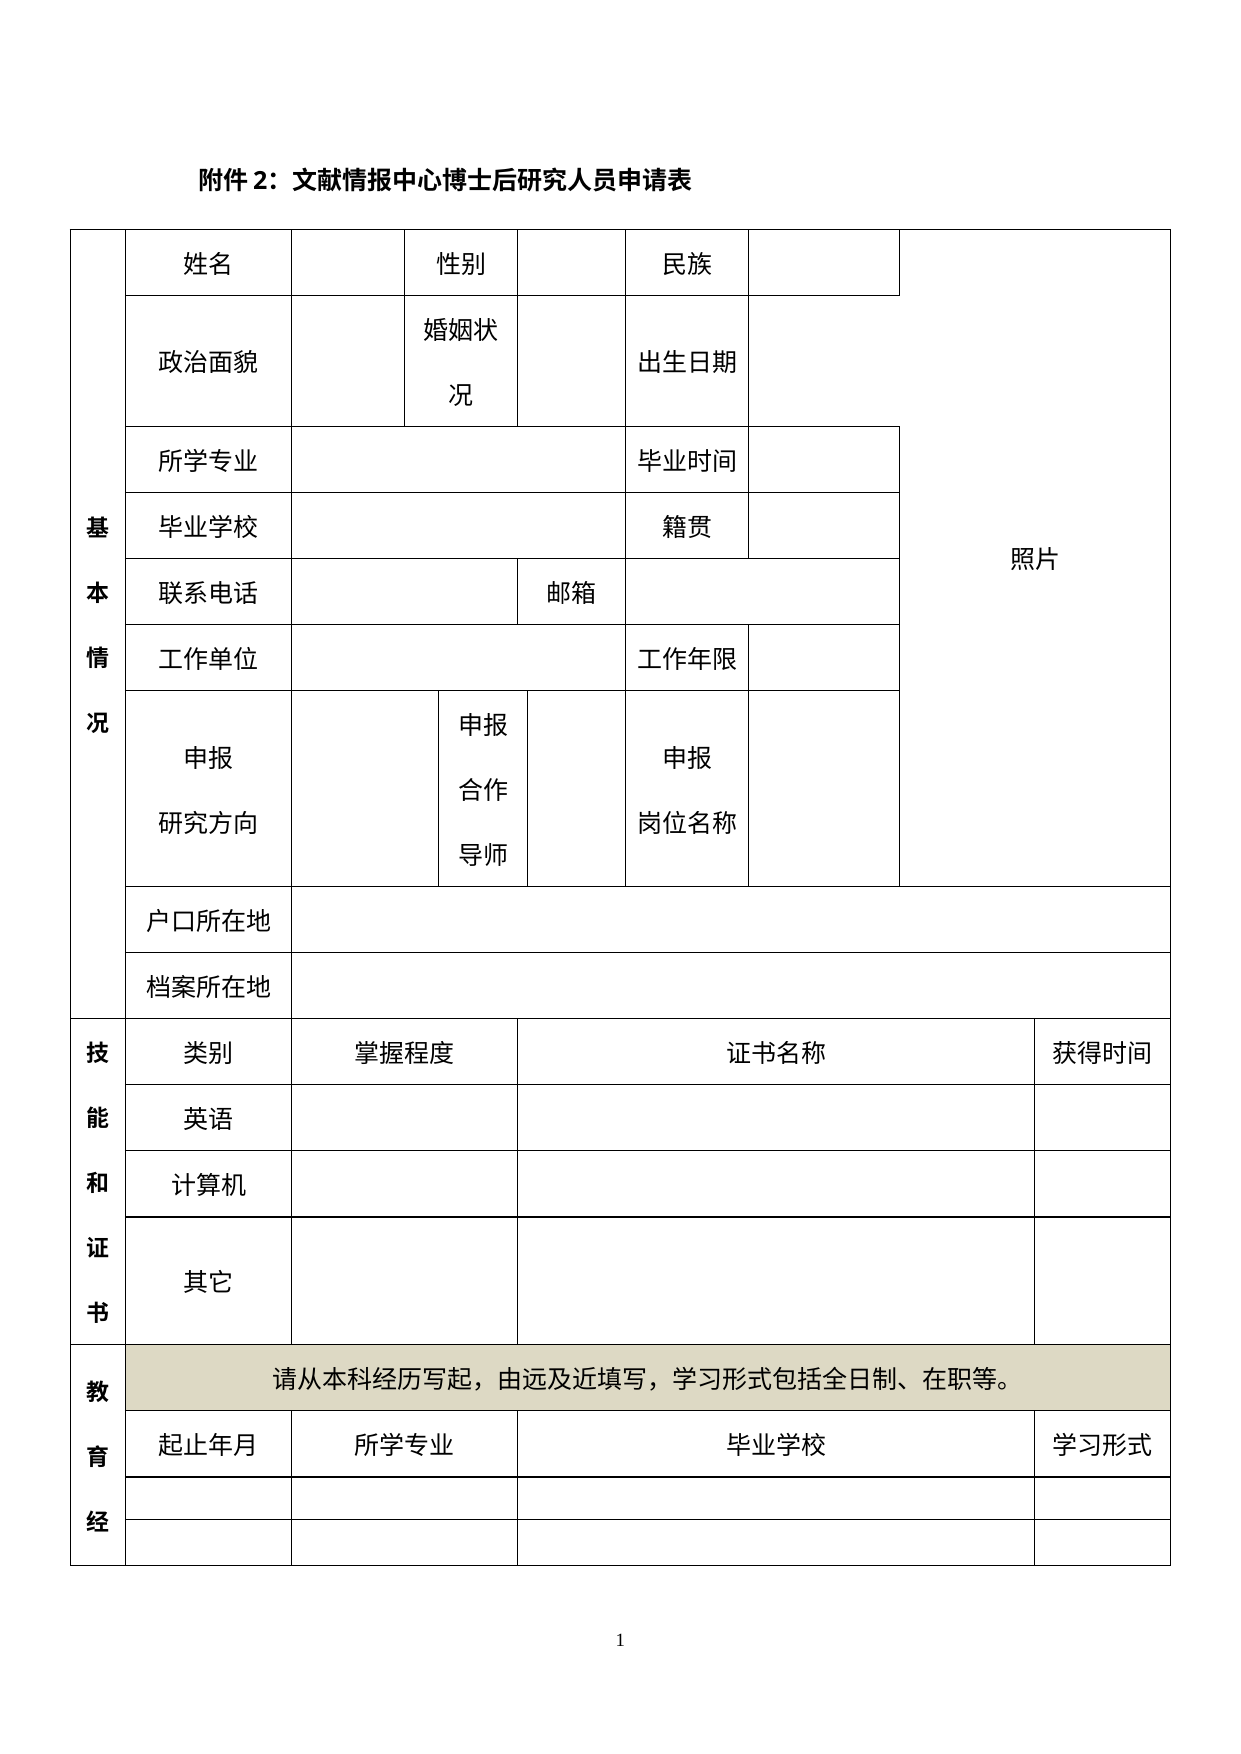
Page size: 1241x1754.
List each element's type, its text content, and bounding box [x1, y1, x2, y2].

table_cell [292, 953, 1170, 1018]
table_cell 所学专业 [292, 1411, 517, 1476]
table_cell 起止年月 [126, 1411, 291, 1476]
table_cell [292, 427, 625, 492]
table_header 性别 [405, 230, 517, 295]
table_cell 申报 研究方向 [126, 691, 291, 886]
table_cell 请从本科经历写起，由远及近填写，学习形式包括全日制、在职等。 [126, 1345, 1170, 1410]
table_cell 邮箱 [518, 559, 625, 624]
table_cell [126, 1478, 291, 1518]
table_cell [292, 887, 1170, 952]
table_cell [626, 559, 899, 624]
table_cell [518, 296, 625, 426]
table_cell [749, 296, 899, 426]
table_cell [292, 1520, 517, 1565]
table_cell 其它 [126, 1218, 291, 1344]
table_cell 掌握程度 [292, 1019, 517, 1084]
table_header [749, 230, 899, 295]
table_cell 学习形式 [1035, 1411, 1170, 1476]
table_header 基本情况 [71, 230, 125, 1018]
table_cell 毕业学校 [518, 1411, 1034, 1476]
table_cell 申报合作导师 [439, 691, 527, 886]
table_cell 档案所在地 [126, 953, 291, 1018]
table_cell [518, 1520, 1034, 1565]
table_cell [292, 1085, 517, 1150]
table_cell 毕业学校 [126, 493, 291, 558]
table_cell 毕业时间 [626, 427, 748, 492]
table_cell [1035, 1478, 1170, 1518]
table_cell 英语 [126, 1085, 291, 1150]
table_cell [292, 1151, 517, 1216]
table_header 民族 [626, 230, 748, 295]
table_cell 类别 [126, 1019, 291, 1084]
table_cell [518, 1478, 1034, 1518]
table_cell [292, 1478, 517, 1518]
table_cell 户口所在地 [126, 887, 291, 952]
table_cell [292, 559, 517, 624]
table_cell 获得时间 [1035, 1019, 1170, 1084]
table_cell [292, 493, 625, 558]
table_cell 婚姻状况 [405, 296, 517, 426]
table_cell 所学专业 [126, 427, 291, 492]
table_cell [1035, 1085, 1170, 1150]
table_cell 申报 岗位名称 [626, 691, 748, 886]
table_cell [528, 691, 625, 886]
table_cell [126, 1520, 291, 1565]
table_cell 证书名称 [518, 1019, 1034, 1084]
table_cell [518, 1218, 1034, 1344]
table_cell 工作单位 [126, 625, 291, 690]
table_cell [1035, 1520, 1170, 1565]
table_header [518, 230, 625, 295]
table_cell [749, 493, 899, 558]
table_cell 计算机 [126, 1151, 291, 1216]
table_cell 政治面貌 [126, 296, 291, 426]
table_cell [518, 1151, 1034, 1216]
table_cell [749, 691, 899, 886]
table_header [292, 230, 404, 295]
table_cell [749, 625, 899, 690]
table_cell [292, 1218, 517, 1344]
table_cell 技能和证书 [71, 1019, 125, 1344]
table_cell 教育经历 [71, 1345, 125, 1565]
table_cell 出生日期 [626, 296, 748, 426]
table_cell 工作年限 [626, 625, 748, 690]
table_cell [1035, 1218, 1170, 1344]
table_header 姓名 [126, 230, 291, 295]
table_header 照片 [899, 230, 1170, 886]
table_cell [292, 625, 625, 690]
table_cell [518, 1085, 1034, 1150]
table_cell [292, 296, 404, 426]
table_cell [749, 427, 899, 492]
table_cell [1035, 1151, 1170, 1216]
table_cell 联系电话 [126, 559, 291, 624]
table_cell [292, 691, 438, 886]
text 附件2：文献情报中心博士后研究人员申请表 [148, 146, 1092, 211]
table_cell 籍贯 [626, 493, 748, 558]
